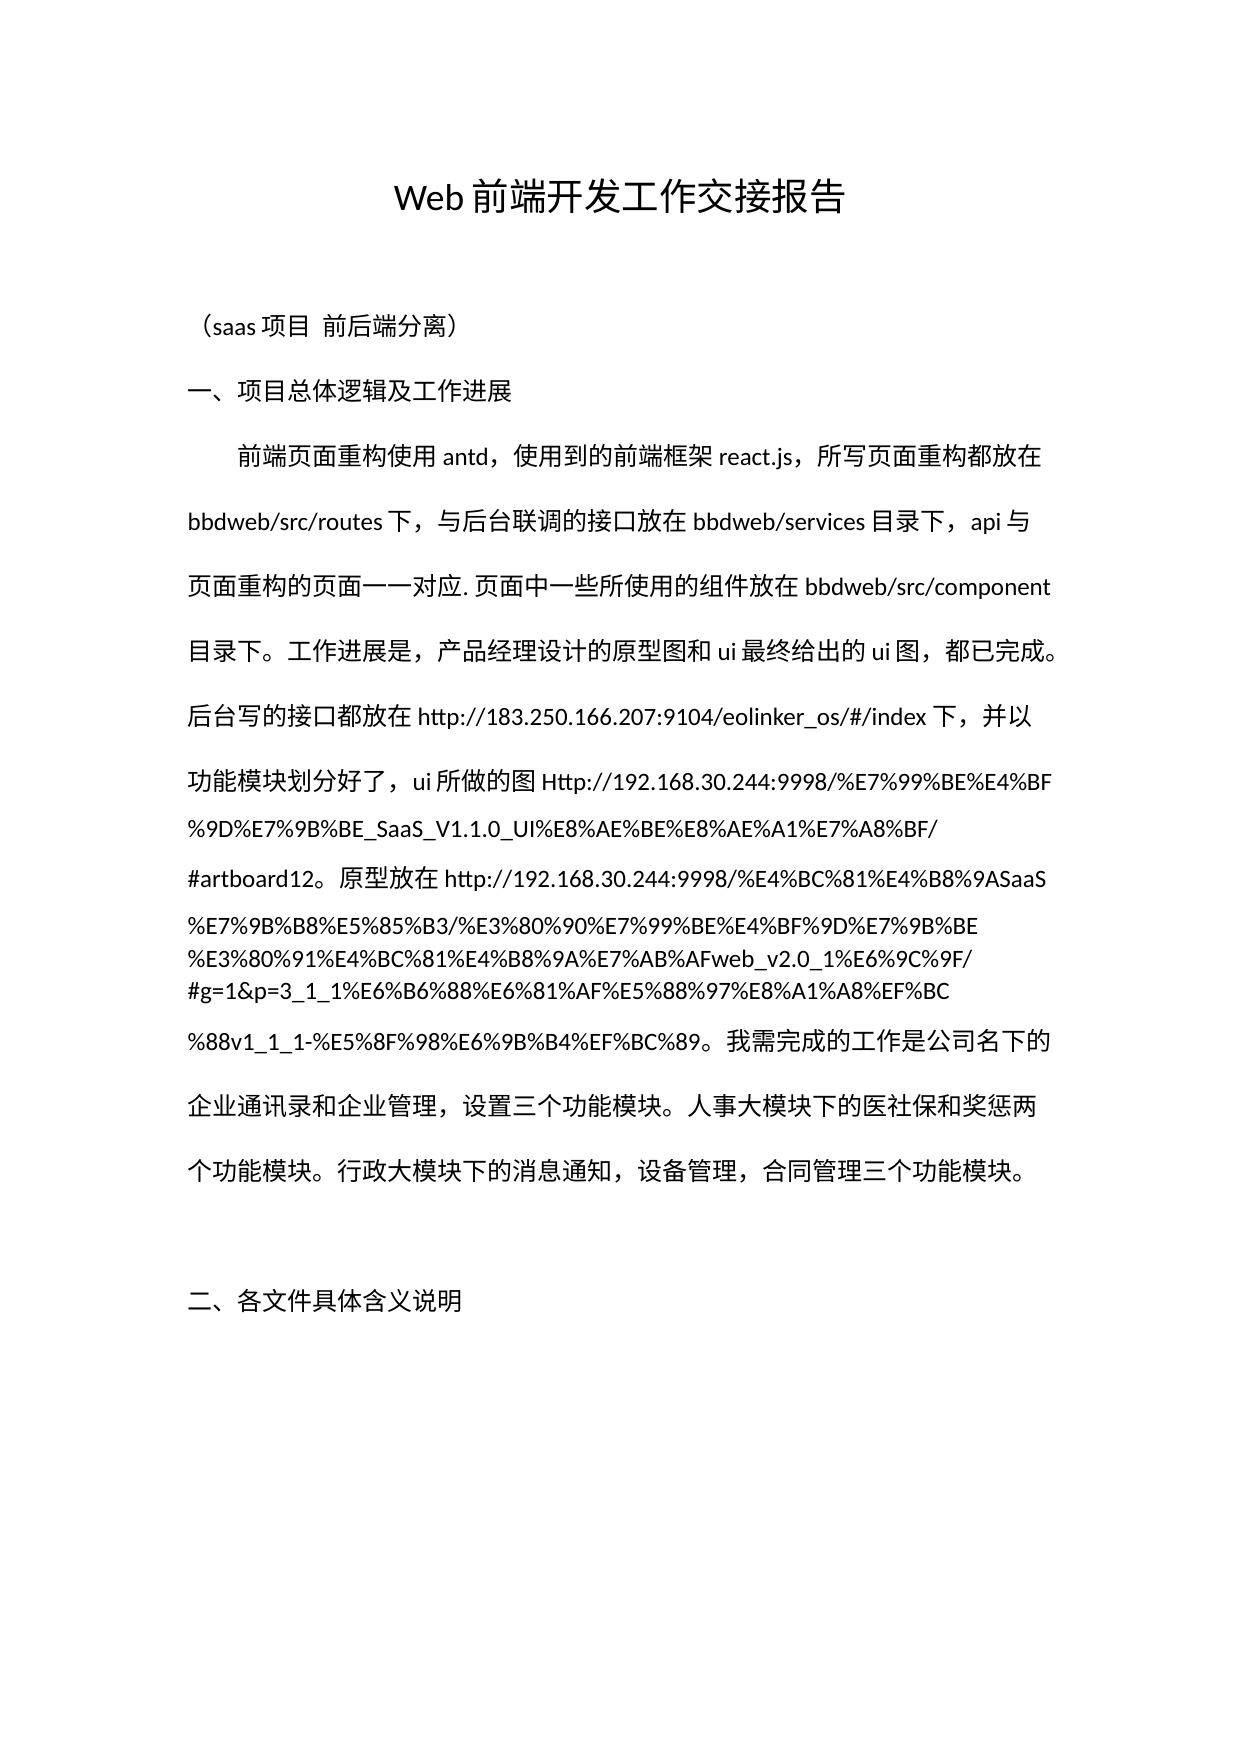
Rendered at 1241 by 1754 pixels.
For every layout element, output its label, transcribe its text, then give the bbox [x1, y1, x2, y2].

list 后台写的接口都放在http://183.250.166.207:9104/eolinker_os/#/index下，并以功能模块划分好了，ui所做的图Http://192.168.30.244:9998/%E7%99%BE%E4%BF%9D%E7%9B%BE_SaaS_V1.1.0_UI%E8%AE%BE%E8%AE%A1%E7%A8%BF/#artboard12。原型放在http://192.168.30.244:9998/%E4%BC%81%E4%B8%9ASaaS%E7%9B%B8%E5%85%B3/%E3%80%90%E7%99%BE%E4%BF%9D%E7%9B%BE%E3%80%91%E4%BC%81%E4%B8%9A%E7%AB%AFweb_v2.0_1%E6%9C%9F/#g=1&p=3_1_1%E6%B6%88%E6%81%AF%E5%88%97%E8%A1%A8%EF%BC%88v1_1_1-%E5%8F%98%E6%9B%B4%EF%BC%89。我需完成的工作是公司名下的企业通讯录和企业管理，设置三个功能模块。人事大模块下的医社保和奖惩两个功能模块。行政大模块下的消息通知，设备管理，合同管理三个功能模块。 [187, 682, 1053, 1202]
list 前端页面重构使用antd，使用到的前端框架react.js，所写页面重构都放在bbdweb/src/routes下，与后台联调的接口放在bbdweb/services目录下，api与页面重构的页面一一对应. 页面中一些所使用的组件放在bbdweb/src/component目录下。工作进展是，产品经理设计的原型图和ui最终给出的ui图，都已完成。 [187, 422, 1053, 682]
text （saas项目 前后端分离） [187, 292, 1053, 357]
list 项目总体逻辑及工作进展 [187, 357, 1053, 422]
list 各文件具体含义说明 [187, 1267, 1053, 1332]
text Web前端开发工作交接报告 [187, 162, 1053, 227]
